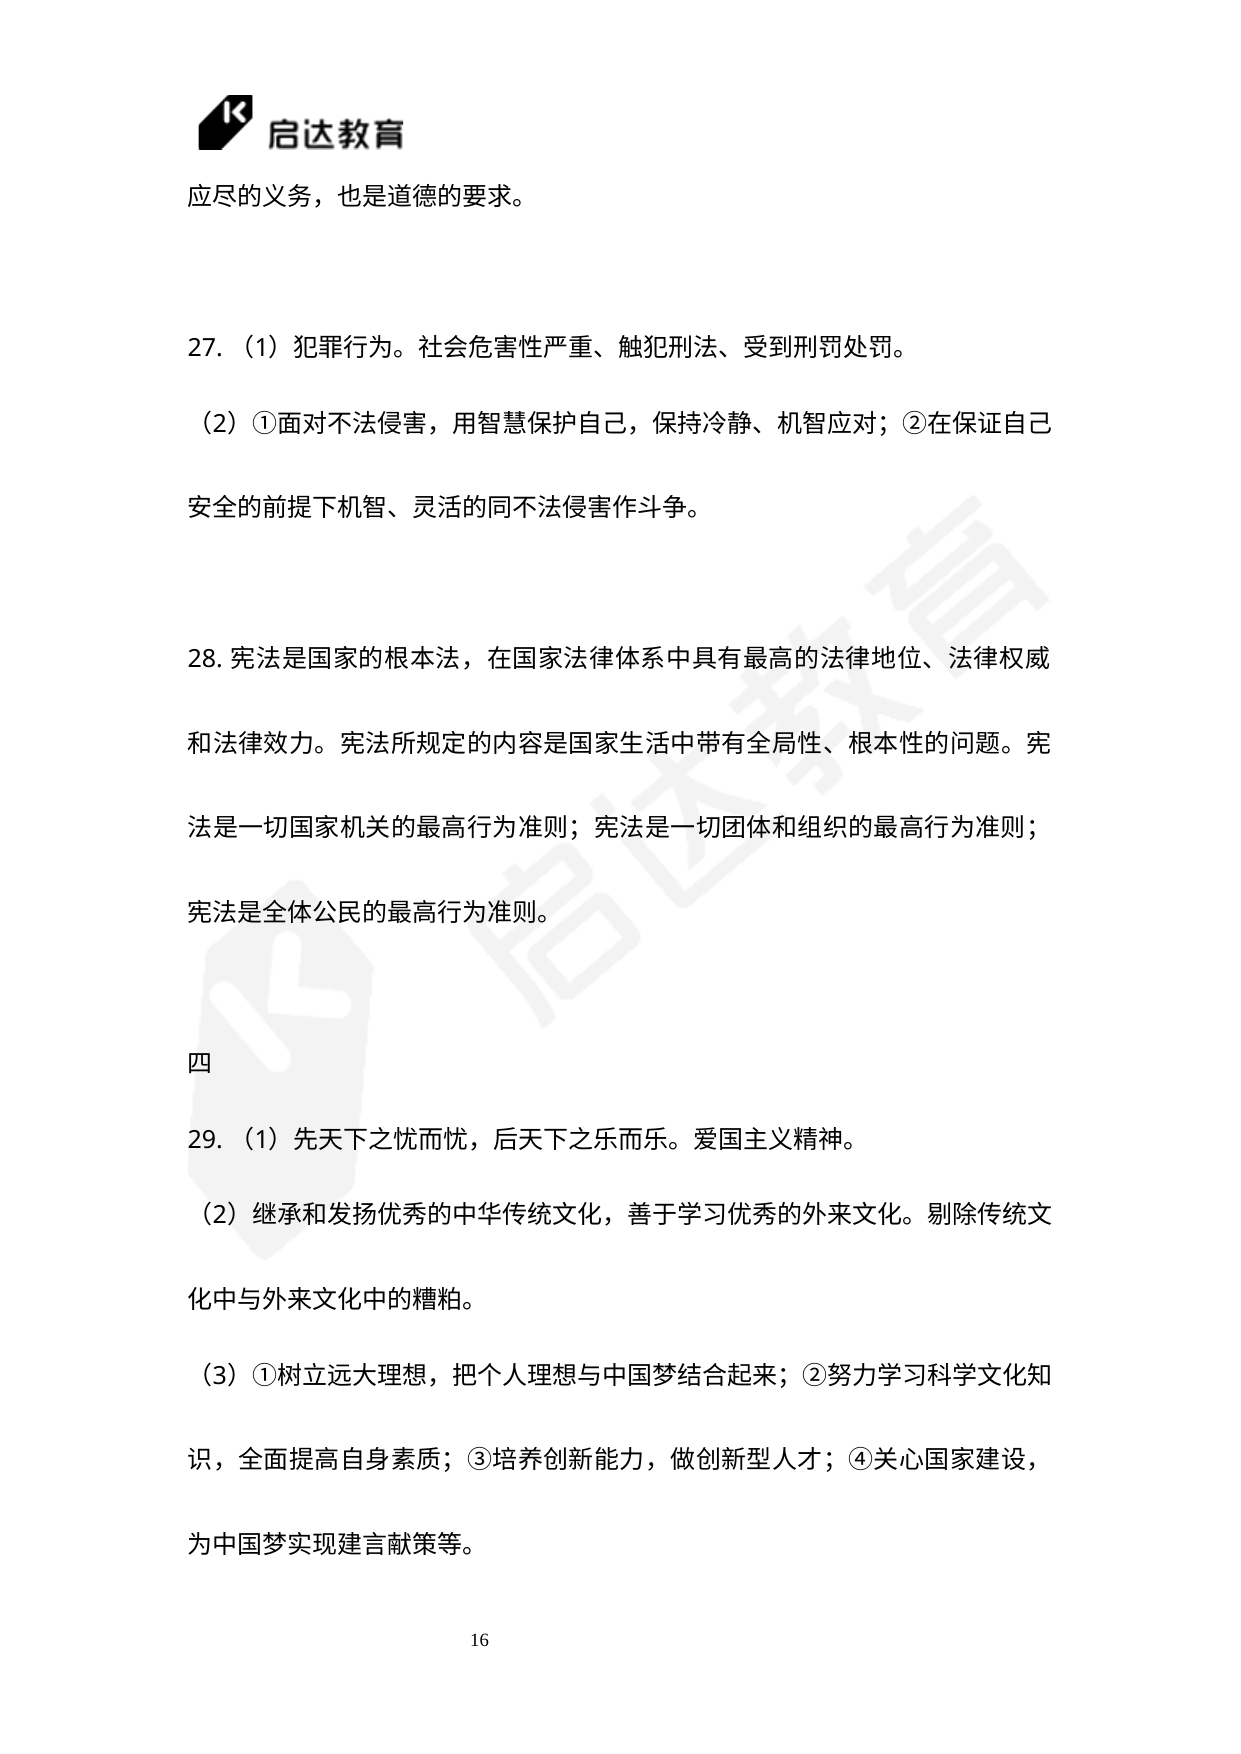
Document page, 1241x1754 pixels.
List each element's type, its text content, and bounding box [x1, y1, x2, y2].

text 27. （1）犯罪行为。社会危害性严重、触犯刑法、受到刑罚处罚。 [187, 313, 1053, 378]
text （2）父母不仅赋予我们生命，哺育我们成长，教我们做人，为我们付出很多，理应得到我们的孝敬；孝敬父母是中华民族的传统美德，孝敬父母是法律规定应尽的义务，也是道德的要求。 [187, 162, 1053, 227]
picture [198, 95, 404, 150]
text （3）①树立远大理想，把个人理想与中国梦结合起来；②努力学习科学文化知识，全面提高自身素质；③培养创新能力，做创新型人才；④关心国家建设，为中国梦实现建言献策等。 [187, 1341, 1053, 1575]
text （2）①面对不法侵害，用智慧保护自己，保持冷静、机智应对；②在保证自己安全的前提下机智、灵活的同不法侵害作斗争。 [187, 389, 1053, 538]
text 28. 宪法是国家的根本法，在国家法律体系中具有最高的法律地位、法律权威和法律效力。宪法所规定的内容是国家生活中带有全局性、根本性的问题。宪法是一切国家机关的最高行为准则；宪法是一切团体和组织的最高行为准则；宪法是全体公民的最高行为准则。 [187, 624, 1053, 943]
text （2）继承和发扬优秀的中华传统文化，善于学习优秀的外来文化。剔除传统文化中与外来文化中的糟粕。 [187, 1181, 1053, 1330]
text 四 [187, 1029, 1053, 1094]
text 29. （1）先天下之忧而忧，后天下之乐而乐。爱国主义精神。 [187, 1105, 1053, 1170]
